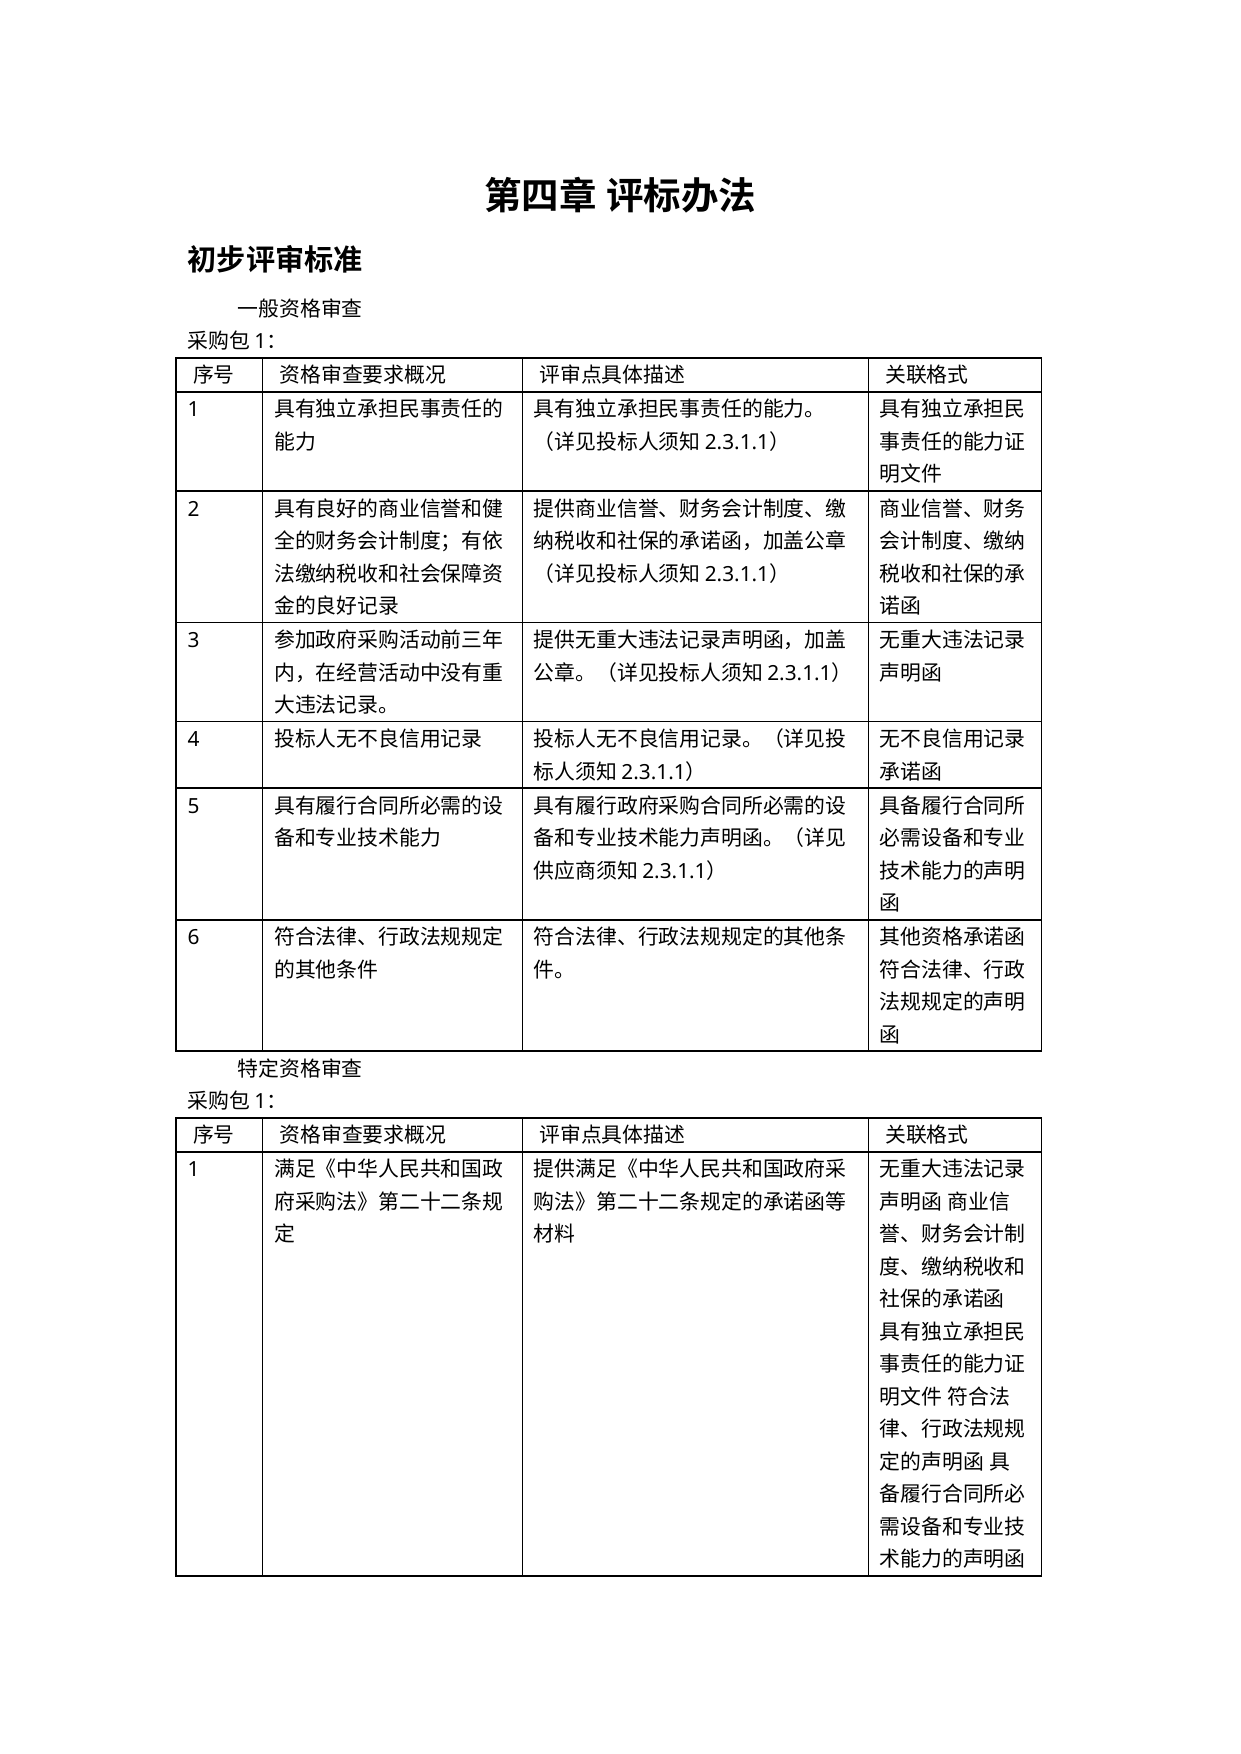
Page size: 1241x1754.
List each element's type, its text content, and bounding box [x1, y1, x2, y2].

table_cell 满足《中华人民共和国政府采购法》第二十二条规定 [263, 1153, 522, 1575]
table_cell 提供无重大违法记录声明函，加盖公章。（详见投标人须知2.3.1.1） [523, 623, 868, 721]
table_cell 具有独立承担民事责任的能力 [263, 393, 522, 490]
table_cell 具备履行合同所必需设备和专业技术能力的声明函 [869, 789, 1041, 919]
table_cell 无重大违法记录声明函 商业信誉、财务会计制度、缴纳税收和社保的承诺函 具有独立承担民事责任的能力证明文件 符合法律、行政法规规定的声明函 具备履行合同所必需设备和专业技术能力的声明函 [869, 1153, 1041, 1575]
text 第四章 评标办法 [187, 162, 1053, 227]
table_cell 6 [177, 921, 262, 1050]
table_header 关联格式 [869, 359, 1041, 391]
table_header 资格审查要求概况 [263, 359, 522, 391]
table_cell 具有独立承担民事责任的能力。（详见投标人须知2.3.1.1） [523, 393, 868, 490]
table_cell 提供满足《中华人民共和国政府采购法》第二十二条规定的承诺函等材料 [523, 1153, 868, 1575]
table_header 评审点具体描述 [523, 1119, 868, 1151]
table_cell 参加政府采购活动前三年内，在经营活动中没有重大违法记录。 [263, 623, 522, 721]
table_cell 5 [177, 789, 262, 919]
table_cell 提供商业信誉、财务会计制度、缴纳税收和社保的承诺函，加盖公章（详见投标人须知2.3.1.1） [523, 492, 868, 622]
text 采购包1： [187, 1084, 1053, 1117]
text 特定资格审查 [187, 1052, 1053, 1084]
table_cell 符合法律、行政法规规定的其他条件 [263, 921, 522, 1050]
text 初步评审标准 [187, 227, 1053, 292]
table_header 评审点具体描述 [523, 359, 868, 391]
table_cell 1 [177, 393, 262, 490]
table_cell 2 [177, 492, 262, 622]
table_cell 具有良好的商业信誉和健全的财务会计制度；有依法缴纳税收和社会保障资金的良好记录 [263, 492, 522, 622]
table_cell 投标人无不良信用记录 [263, 722, 522, 787]
table_cell 商业信誉、财务会计制度、缴纳税收和社保的承诺函 [869, 492, 1041, 622]
table_cell 符合法律、行政法规规定的其他条件。 [523, 921, 868, 1050]
table_cell 具有履行合同所必需的设备和专业技术能力 [263, 789, 522, 919]
table_cell 具有履行政府采购合同所必需的设备和专业技术能力声明函。（详见供应商须知2.3.1.1） [523, 789, 868, 919]
table_cell 其他资格承诺函 符合法律、行政法规规定的声明函 [869, 921, 1041, 1050]
table_cell 无不良信用记录承诺函 [869, 722, 1041, 787]
table_cell 投标人无不良信用记录。（详见投标人须知2.3.1.1） [523, 722, 868, 787]
table_cell 4 [177, 722, 262, 787]
table_header 序号 [177, 359, 262, 391]
table_cell 3 [177, 623, 262, 721]
text 采购包1： [187, 324, 1053, 357]
table_header 资格审查要求概况 [263, 1119, 522, 1151]
text 一般资格审查 [187, 292, 1053, 324]
table_cell 1 [177, 1153, 262, 1575]
table_header 关联格式 [869, 1119, 1041, 1151]
table_header 序号 [177, 1119, 262, 1151]
table_cell 具有独立承担民事责任的能力证明文件 [869, 393, 1041, 490]
table_cell 无重大违法记录声明函 [869, 623, 1041, 721]
